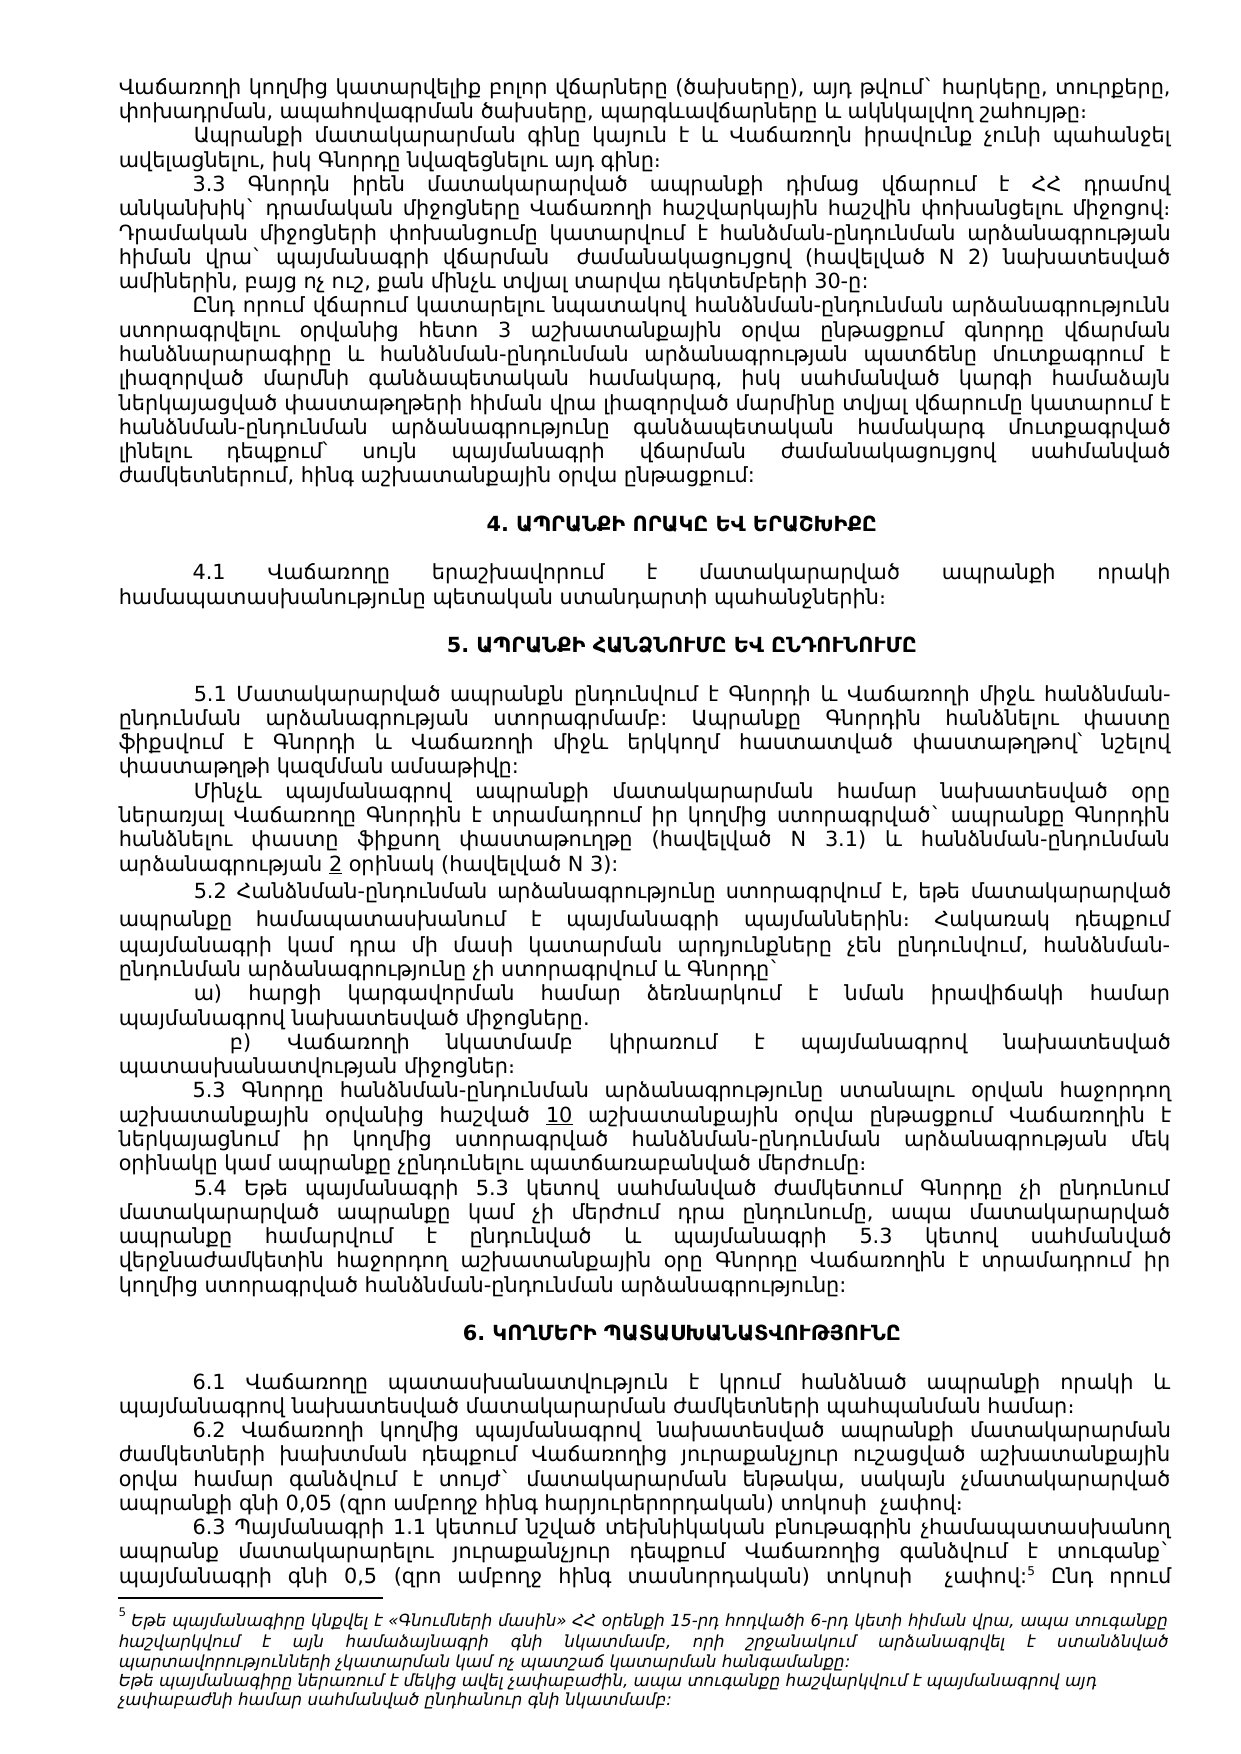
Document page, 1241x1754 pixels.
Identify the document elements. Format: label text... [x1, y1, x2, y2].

text 5. ԱՊՐԱՆՔԻ ՀԱՆՁՆՈՒՄԸ ԵՎ ԸՆԴՈՒՆՈՒՄԸ [118, 633, 1171, 657]
text 4. ԱՊՐԱՆՔԻ ՈՐԱԿԸ ԵՎ ԵՐԱՇԽԻՔԸ [118, 512, 1171, 536]
text 6. ԿՈՂՄԵՐԻ ՊԱՏԱՍԽԱՆԱՏՎՈՒԹՅՈՒՆԸ [118, 1321, 1171, 1345]
text Մինչև պայմանագրով ապրանքի մատակարարման համար նախատեսված օրը ներառյալ Վաճառողը Գնորդին է տրամադրում իր կողմից ստորագրված` ապրանքը Գնորդին հանձնելու փաստը ֆիքսող փաստաթուղթը (հավելված N 3.1) և հանձնման-ընդունման արձանագրության 2 օրինակ (հավելված N 3): [118, 779, 1171, 876]
text 5.4 Եթե պայմանագրի 5.3 կետով սահմանված ժամկետում Գնորդը չի ընդունում մատակարարված ապրանքը կամ չի մերժում դրա ընդունումը, ապա մատակարարված ապրանքը համարվում է ընդունված և պայմանագրի 5.3 կետով սահմանված վերջնաժամկետին հաջորդող աշխատանքային օրը Գնորդը Վաճառողին է տրամադրում իր կողմից ստորագրված հանձնման-ընդունման արձանագրությունը: [118, 1176, 1171, 1297]
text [118, 1515, 1171, 1588]
text 6.1 Վաճառողը պատասխանատվություն է կրում հանձնած ապրանքի որակի և պայմանագրով նախատեսված մատակարարման ժամկետների պահպանման համար։ [118, 1370, 1171, 1418]
text 6.2 Վաճառողի կողմից պայմանագրով նախատեսված ապրանքի մատակարարման ժամկետների խախտման դեպքում Վաճառողից յուրաքանչյուր ուշացված աշխատանքային օրվա համար գանձվում է տույժ` մատակարարման ենթակա, սակայն չմատակարարված ապրանքի գնի 0,05 (զրո ամբողջ հինգ հարյուրերորդական) տոկոսի չափով։ [118, 1418, 1171, 1515]
text ա) հարցի կարգավորման համար ձեռնարկում է նման իրավիճակի համար պայմանագրով նախատեսված միջոցները. [118, 981, 1171, 1030]
text Ապրանքի մատակարարման գինը կայուն է և Վաճառողն իրավունք չունի պահանջել ավելացնելու, իսկ Գնորդը նվազեցնելու այդ գինը։ [118, 123, 1171, 172]
text 5.2 Հանձնման-ընդունման արձանագրությունը ստորագրվում է, եթե մատակարարված ապրանքը համապատասխանում է պայմանագրի պայմաններին։ Հակառակ դեպքում պայմանագրի կամ դրա մի մասի կատարման արդյունքները չեն ընդունվում, հանձնման-ընդունման արձանագրությունը չի ստորագրվում և Գնորդը` [118, 876, 1171, 981]
text 5.3 Գնորդը հանձնման-ընդունման արձանագրությունը ստանալու օրվան հաջորդող աշխատանքային օրվանից հաշված 10 աշխատանքային օրվա ընթացքում Վաճառողին է ներկայացնում իր կողմից ստորագրված հանձնման-ընդունման արձանագրության մեկ օրինակը կամ ապրանքը չընդունելու պատճառաբանված մերժումը։ [118, 1078, 1171, 1176]
text բ) Վաճառողի նկատմամբ կիրառում է պայմանագրով նախատեսված պատասխանատվության միջոցներ։ [118, 1030, 1171, 1078]
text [118, 75, 1171, 123]
text 5.1 Մատակարարված ապրանքն ընդունվում է Գնորդի և Վաճառողի միջև հանձնման-ընդունման արձանագրության ստորագրմամբ: Ապրանքը Գնորդին հանձնելու փաստը ֆիքսվում է Գնորդի և Վաճառողի միջև երկկողմ հաստատված փաստաթղթով՝ նշելով փաստաթղթի կազմման ամսաթիվը: [118, 682, 1171, 779]
text 3.3 Գնորդն իրեն մատակարարված ապրանքի դիմաց վճարում է ՀՀ դրամով անկանխիկ` դրամական միջոցները Վաճառողի հաշվարկային հաշվին փոխանցելու միջոցով։ Դրամական միջոցների փոխանցումը կատարվում է հանձման-ընդունման արձանագրության հիման վրա` պայմանագրի վճարման ժամանակացույցով (հավելված N 2) նախատեսված ամիներին, բայց ոչ ուշ, քան մինչև տվյալ տարվա դեկտեմբերի 30-ը: [118, 172, 1171, 293]
text 4.1 Վաճառողը երաշխավորում է մատակարարված ապրանքի որակի համապատասխանությունը պետական ստանդարտի պահանջներին։ [118, 560, 1171, 609]
text Ընդ որում վճարում կատարելու նպատակով հանձնման-ընդունման արձանագրությունն ստորագրվելու օրվանից հետո 3 աշխատանքային օրվա ընթացքում գնորդը վճարման հանձնարարագիրը և հանձնման-ընդունման արձանագրության պատճենը մուտքագրում է լիազորված մարմնի գանձապետական համակարգ, իսկ սահմանված կարգի համաձայն ներկայացված փաստաթղթերի հիման վրա լիազորված մարմինը տվյալ վճարումը կատարում է հանձնման-ընդունման արձանագրությունը գանձապետական համակարգ մուտքագրված լինելու դեպքում՝ սույն պայմանագրի վճարման ժամանակացույցով սահմանված ժամկետներում, հինգ աշխատանքային օրվա ընթացքում: [118, 293, 1171, 488]
